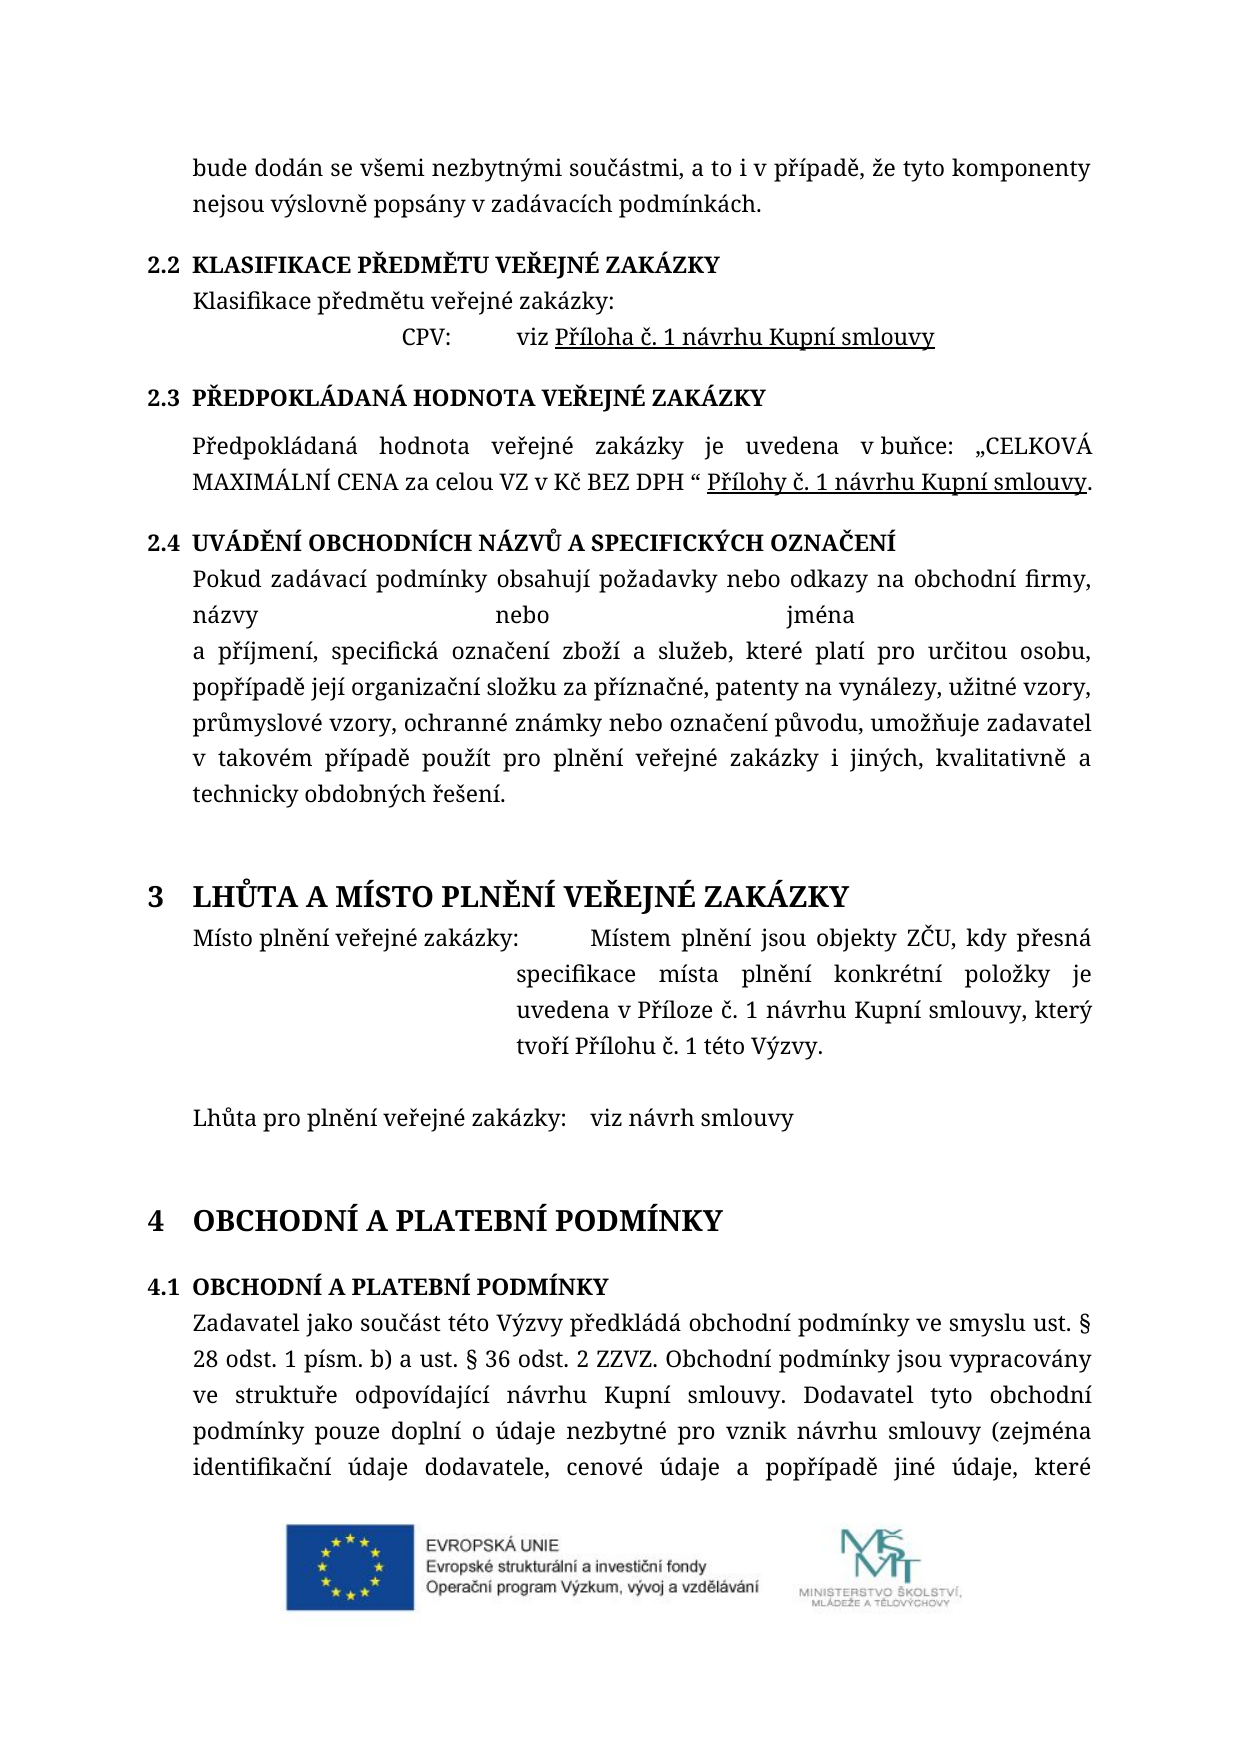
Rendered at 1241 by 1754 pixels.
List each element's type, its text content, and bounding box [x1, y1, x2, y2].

text Předpokládaná hodnota veřejné zakázky je uvedena v buňce: „CELKOVÁ MAXIMÁLNÍ CENA za celou VZ v Kč BEZ DPH “ Přílohy č. 1 návrhu Kupní smlouvy. [192, 430, 1093, 497]
subtitle UVÁDĚNÍ OBCHODNÍCH NÁZVŮ A SPECIFICKÝCH OZNAČENÍ [147, 527, 1093, 558]
subtitle LHŮTA A MÍSTO PLNĚNÍ VEŘEJNÉ ZAKÁZKY [148, 877, 1093, 916]
subtitle OBCHODNÍ A PLATEBNÍ PODMÍNKY [147, 1271, 1093, 1302]
text Místo plnění veřejné zakázky: Místem plnění jsou objekty ZČU, kdy přesná specifikace místa plnění konkrétní položky je uvedena v Příloze č. 1 návrhu Kupní smlouvy, který tvoří Přílohu č. 1 této Výzvy. [193, 922, 1093, 1061]
text Klasifikace předmětu veřejné zakázky: [193, 284, 1093, 316]
text Lhůta pro plnění veřejné zakázky: viz návrh smlouvy [193, 1102, 1093, 1133]
text Pokud zadávací podmínky obsahují požadavky nebo odkazy na obchodní firmy, názvy nebo jména a příjmení, specifická označení zboží a služeb, které platí pro určitou osobu, popřípadě její organizační složku za příznačné, patenty na vynálezy, užitné vzory, průmyslové vzory, ochranné známky nebo označení původu, umožňuje zadavatel v takovém případě použít pro plnění veřejné zakázky i jiných, kvalitativně a technicky obdobných řešení. [192, 563, 1093, 809]
subtitle OBCHODNÍ A PLATEBNÍ PODMÍNKY [148, 1201, 1093, 1240]
text CPV: viz Příloha č. 1 návrhu Kupní smlouvy [328, 321, 1093, 352]
subtitle KLASIFIKACE PŘEDMĚTU VEŘEJNÉ ZAKÁZKY [147, 249, 1093, 280]
subtitle PŘEDPOKLÁDANÁ HODNOTA VEŘEJNÉ ZAKÁZKY [147, 381, 1093, 413]
picture [242, 1483, 999, 1653]
